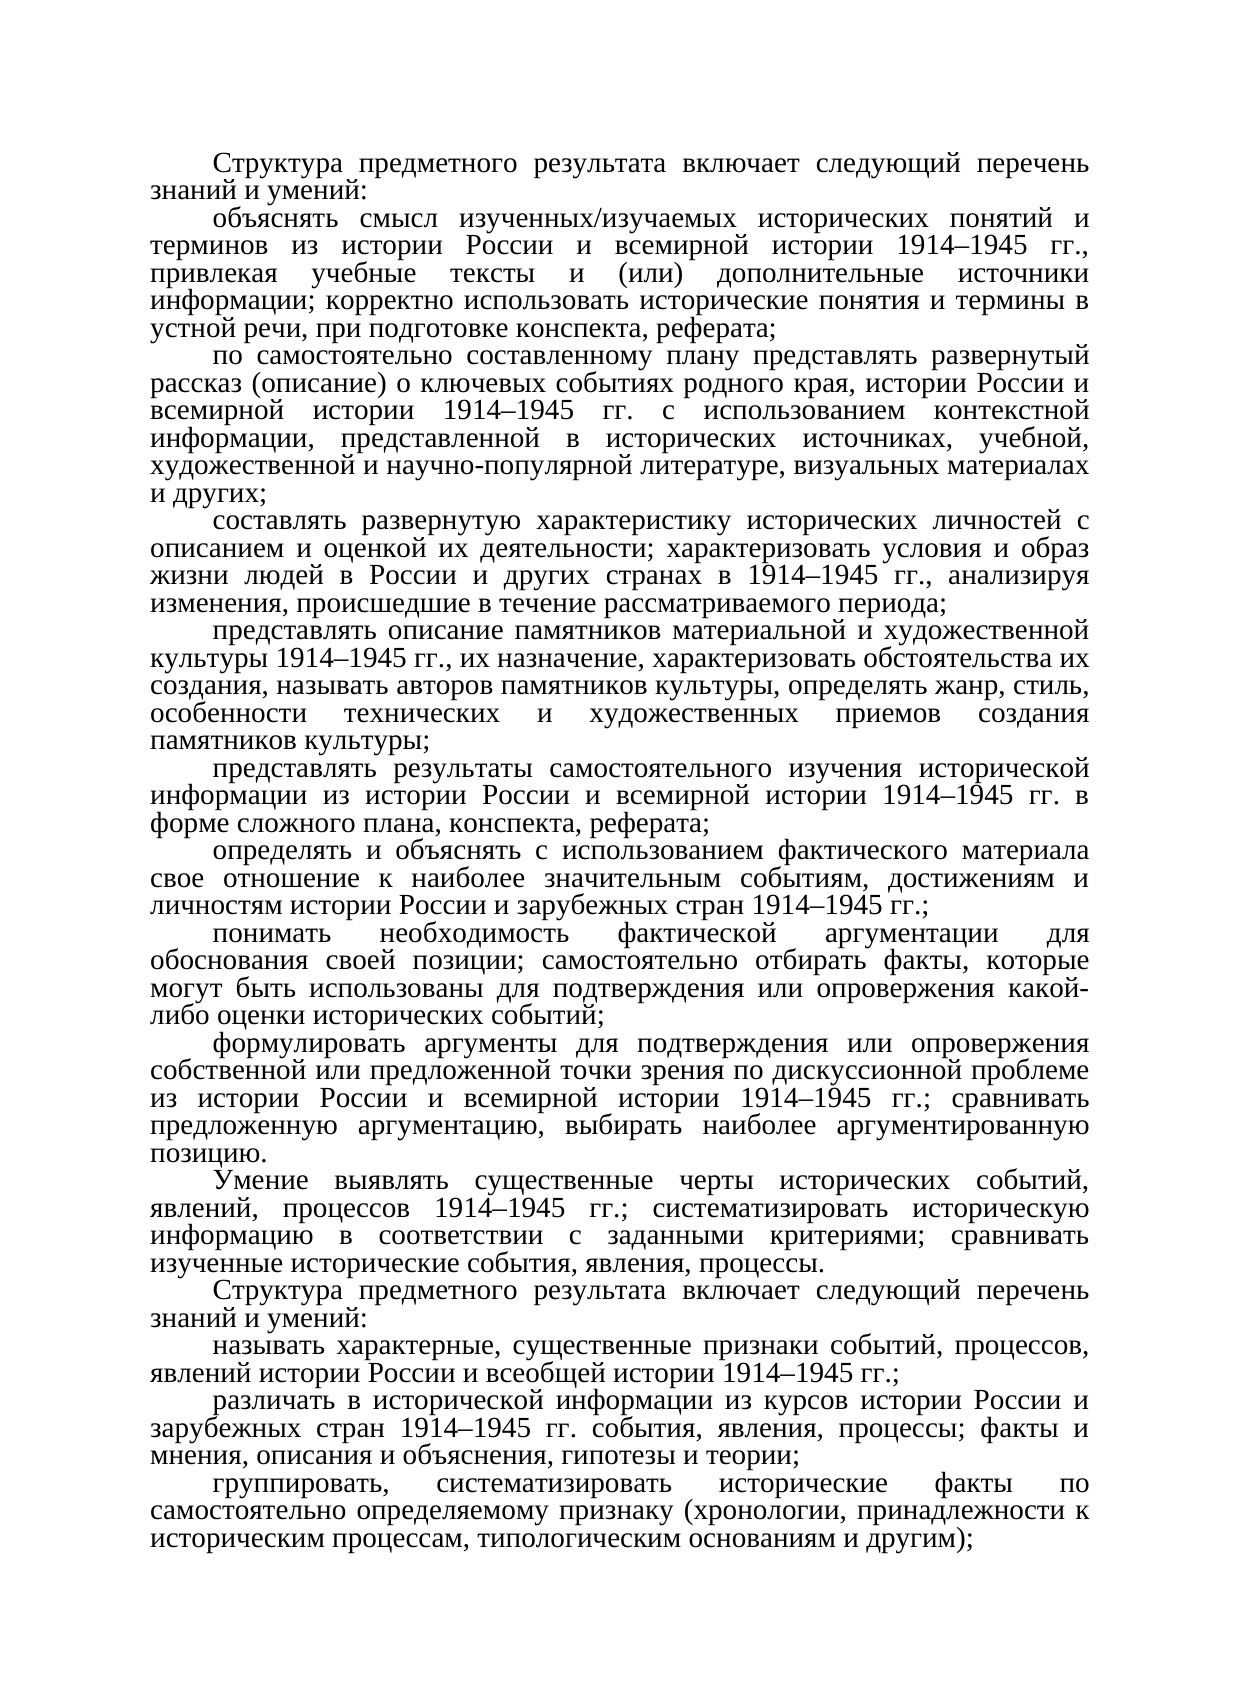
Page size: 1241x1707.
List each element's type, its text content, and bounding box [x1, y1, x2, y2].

text определять и объяснять с использованием фактического материала свое отношение к наиболее значительным событиям, достижениям и личностям истории России и зарубежных стран 1914–1945 гг.; [150, 837, 1090, 920]
text называть характерные, существенные признаки событий, процессов, явлений истории России и всеобщей истории 1914–1945 гг.; [150, 1332, 1090, 1387]
text представлять описание памятников материальной и художественной культуры 1914–1945 гг., их назначение, характеризовать обстоятельства их создания, называть авторов памятников культуры, определять жанр, стиль, особенности технических и художественных приемов создания памятников культуры; [150, 617, 1090, 755]
text по самостоятельно составленному плану представлять развернутый рассказ (описание) о ключевых событиях родного края, истории России и всемирной истории 1914–1945 гг. с использованием контекстной информации, представленной в исторических источниках, учебной, художественной и научно-популярной литературе, визуальных материалах и других; [150, 342, 1090, 507]
text различать в исторической информации из курсов истории России и зарубежных стран 1914–1945 гг. события, явления, процессы; факты и мнения, описания и объяснения, гипотезы и теории; [150, 1387, 1090, 1470]
text объяснять смысл изученных/изучаемых исторических понятий и терминов из истории России и всемирной истории 1914–1945 гг., привлекая учебные тексты и (или) дополнительные источники информации; корректно использовать исторические понятия и термины в устной речи, при подготовке конспекта, реферата; [150, 205, 1090, 342]
text формулировать аргументы для подтверждения или опровержения собственной или предложенной точки зрения по дискуссионной проблеме из истории России и всемирной истории 1914–1945 гг.; сравнивать предложенную аргументацию, выбирать наиболее аргументированную позицию. [150, 1030, 1090, 1167]
text понимать необходимость фактической аргументации для обоснования своей позиции; самостоятельно отбирать факты, которые могут быть использованы для подтверждения или опровержения какой-либо оценки исторических событий; [150, 920, 1090, 1030]
text Структура предметного результата включает следующий перечень знаний и умений: [150, 1277, 1090, 1332]
text составлять развернутую характеристику исторических личностей с описанием и оценкой их деятельности; характеризовать условия и образ жизни людей в России и других странах в 1914–1945 гг., анализируя изменения, происшедшие в течение рассматриваемого периода; [150, 507, 1090, 617]
text Умение выявлять существенные черты исторических событий, явлений, процессов 1914–1945 гг.; систематизировать историческую информацию в соответствии с заданными критериями; сравнивать изученные исторические события, явления, процессы. [150, 1167, 1090, 1277]
text представлять результаты самостоятельного изучения исторической информации из истории России и всемирной истории 1914–1945 гг. в форме сложного плана, конспекта, реферата; [150, 755, 1090, 837]
text группировать, систематизировать исторические факты по самостоятельно определяемому признаку (хронологии, принадлежности к историческим процессам, типологическим основаниям и другим); [150, 1470, 1090, 1552]
text Структура предметного результата включает следующий перечень знаний и умений: [150, 150, 1090, 205]
